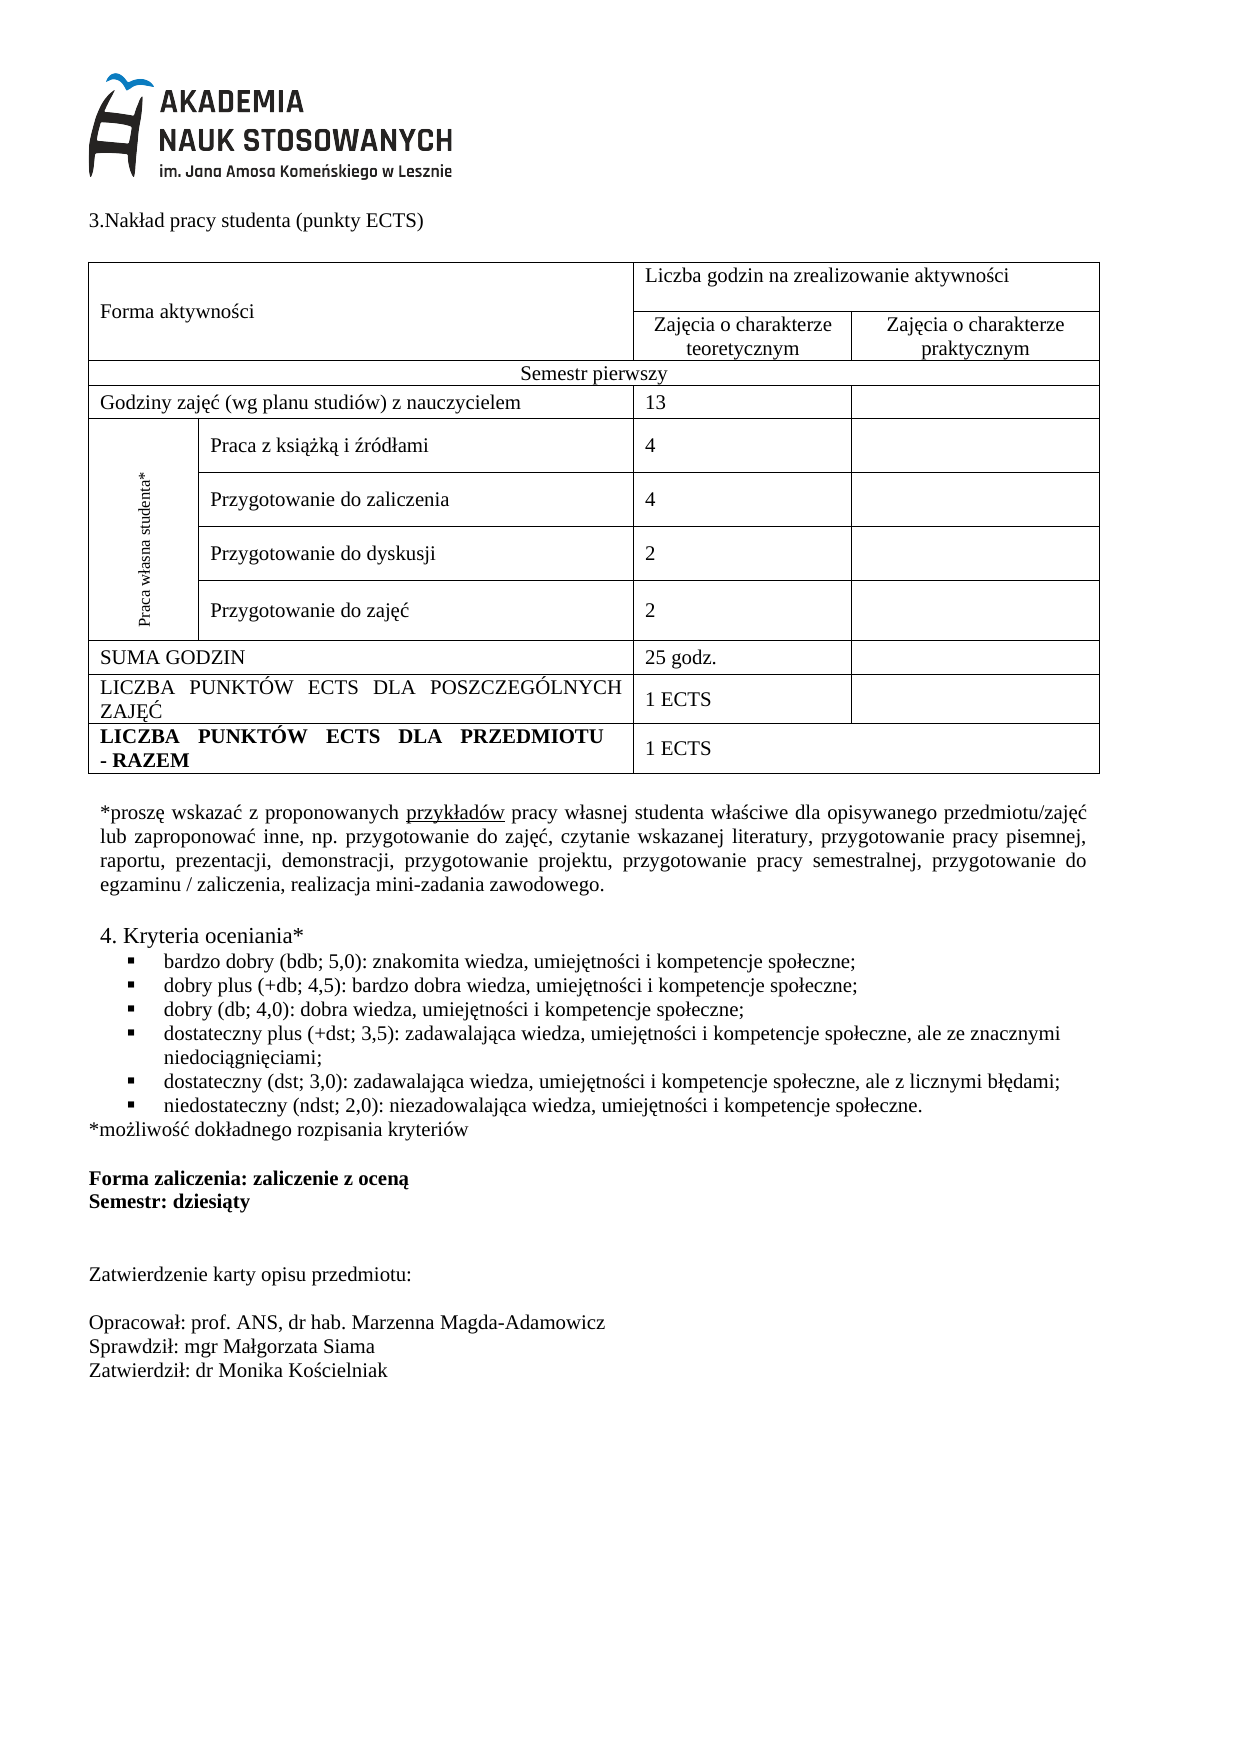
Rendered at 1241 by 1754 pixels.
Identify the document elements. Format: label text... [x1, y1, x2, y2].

table_cell 1 ECTS [634, 724, 852, 772]
list dostateczny plus (+dst; 3,5): zadawalająca wiedza, umiejętności i kompetencje społeczne, ale ze znacznymi niedociągnięciami; [126, 1021, 1152, 1069]
list dobry (db; 4,0): dobra wiedza, umiejętności i kompetencje społeczne; [126, 997, 1152, 1021]
table_cell Semestr pierwszy [89, 361, 1099, 385]
table_cell [852, 473, 1099, 526]
table_cell 1 ECTS [634, 675, 851, 723]
table_cell LICZBA PUNKTÓW ECTS DLA POSZCZEGÓLNYCH ZAJĘĆ [89, 675, 633, 723]
table_cell [852, 641, 1099, 674]
list bardzo dobry (bdb; 5,0): znakomita wiedza, umiejętności i kompetencje społeczne; [126, 949, 1152, 973]
table_cell 2 [634, 527, 851, 580]
list dostateczny (dst; 3,0): zadawalająca wiedza, umiejętności i kompetencje społeczne, ale z licznymi błędami; [126, 1069, 1152, 1093]
table_cell Praca z książką i źródłami [199, 419, 633, 472]
table_cell LICZBA PUNKTÓW ECTS DLA PRZEDMIOTU - RAZEM [89, 724, 633, 772]
table_cell [852, 386, 1099, 418]
text Opracował: prof. ANS, dr hab. Marzenna Magda-Adamowicz [89, 1310, 1152, 1334]
table_cell [852, 527, 1099, 580]
table_cell Praca własna studenta* [89, 419, 198, 639]
table_cell Godziny zajęć (wg planu studiów) z nauczycielem [89, 386, 633, 418]
list Forma zaliczenia: zaliczenie z oceną [89, 1165, 1152, 1189]
list *możliwość dokładnego rozpisania kryteriów [89, 1117, 1152, 1141]
table_cell 2 [634, 581, 851, 639]
table_cell [852, 419, 1099, 472]
table_cell 4 [634, 419, 851, 472]
table_cell *proszę wskazać z proponowanych przykładów pracy własnej studenta właściwe dla opisywanego przedmiotu/zajęć lub zaproponować inne, np. przygotowanie do zajęć, czytanie wskazanej literatury, przygotowanie pracy pisemnej, raportu, prezentacji, demonstracji, przygotowanie projektu, przygotowanie pracy semestralnej, przygotowanie do egzaminu / zaliczenia, realizacja mini-zadania zawodowego. 4. Kryteria oceniania* [89, 774, 1099, 949]
table_cell Przygotowanie do zaliczenia [199, 473, 633, 526]
table_cell 13 [634, 386, 851, 418]
list niedostateczny (ndst; 2,0): niezadowalająca wiedza, umiejętności i kompetencje społeczne. [126, 1093, 1152, 1117]
table_cell SUMA GODZIN [89, 641, 633, 674]
table_cell [852, 724, 1099, 772]
list Zatwierdził: dr Monika Kościelniak [89, 1358, 1152, 1382]
list dobry plus (+db; 4,5): bardzo dobra wiedza, umiejętności i kompetencje społeczne; [126, 973, 1152, 997]
table_cell [852, 675, 1099, 723]
table_cell Przygotowanie do dyskusji [199, 527, 633, 580]
list Semestr: dziesiąty [89, 1189, 1152, 1213]
table_cell Zajęcia o charakterze teoretycznym [634, 312, 851, 360]
table_cell [852, 581, 1099, 639]
list Zatwierdzenie karty opisu przedmiotu: [89, 1262, 1152, 1286]
table_header Liczba godzin na zrealizowanie aktywności [634, 263, 1099, 311]
text 3.Nakład pracy studenta (punkty ECTS) [89, 208, 1152, 232]
table_cell Zajęcia o charakterze praktycznym [852, 312, 1099, 360]
table_cell 4 [634, 473, 851, 526]
picture [88, 73, 452, 180]
list Sprawdził: mgr Małgorzata Siama [89, 1334, 1152, 1358]
table_cell Przygotowanie do zajęć [199, 581, 633, 639]
table_cell 25 godz. [634, 641, 851, 674]
table_header Forma aktywności [89, 263, 633, 360]
